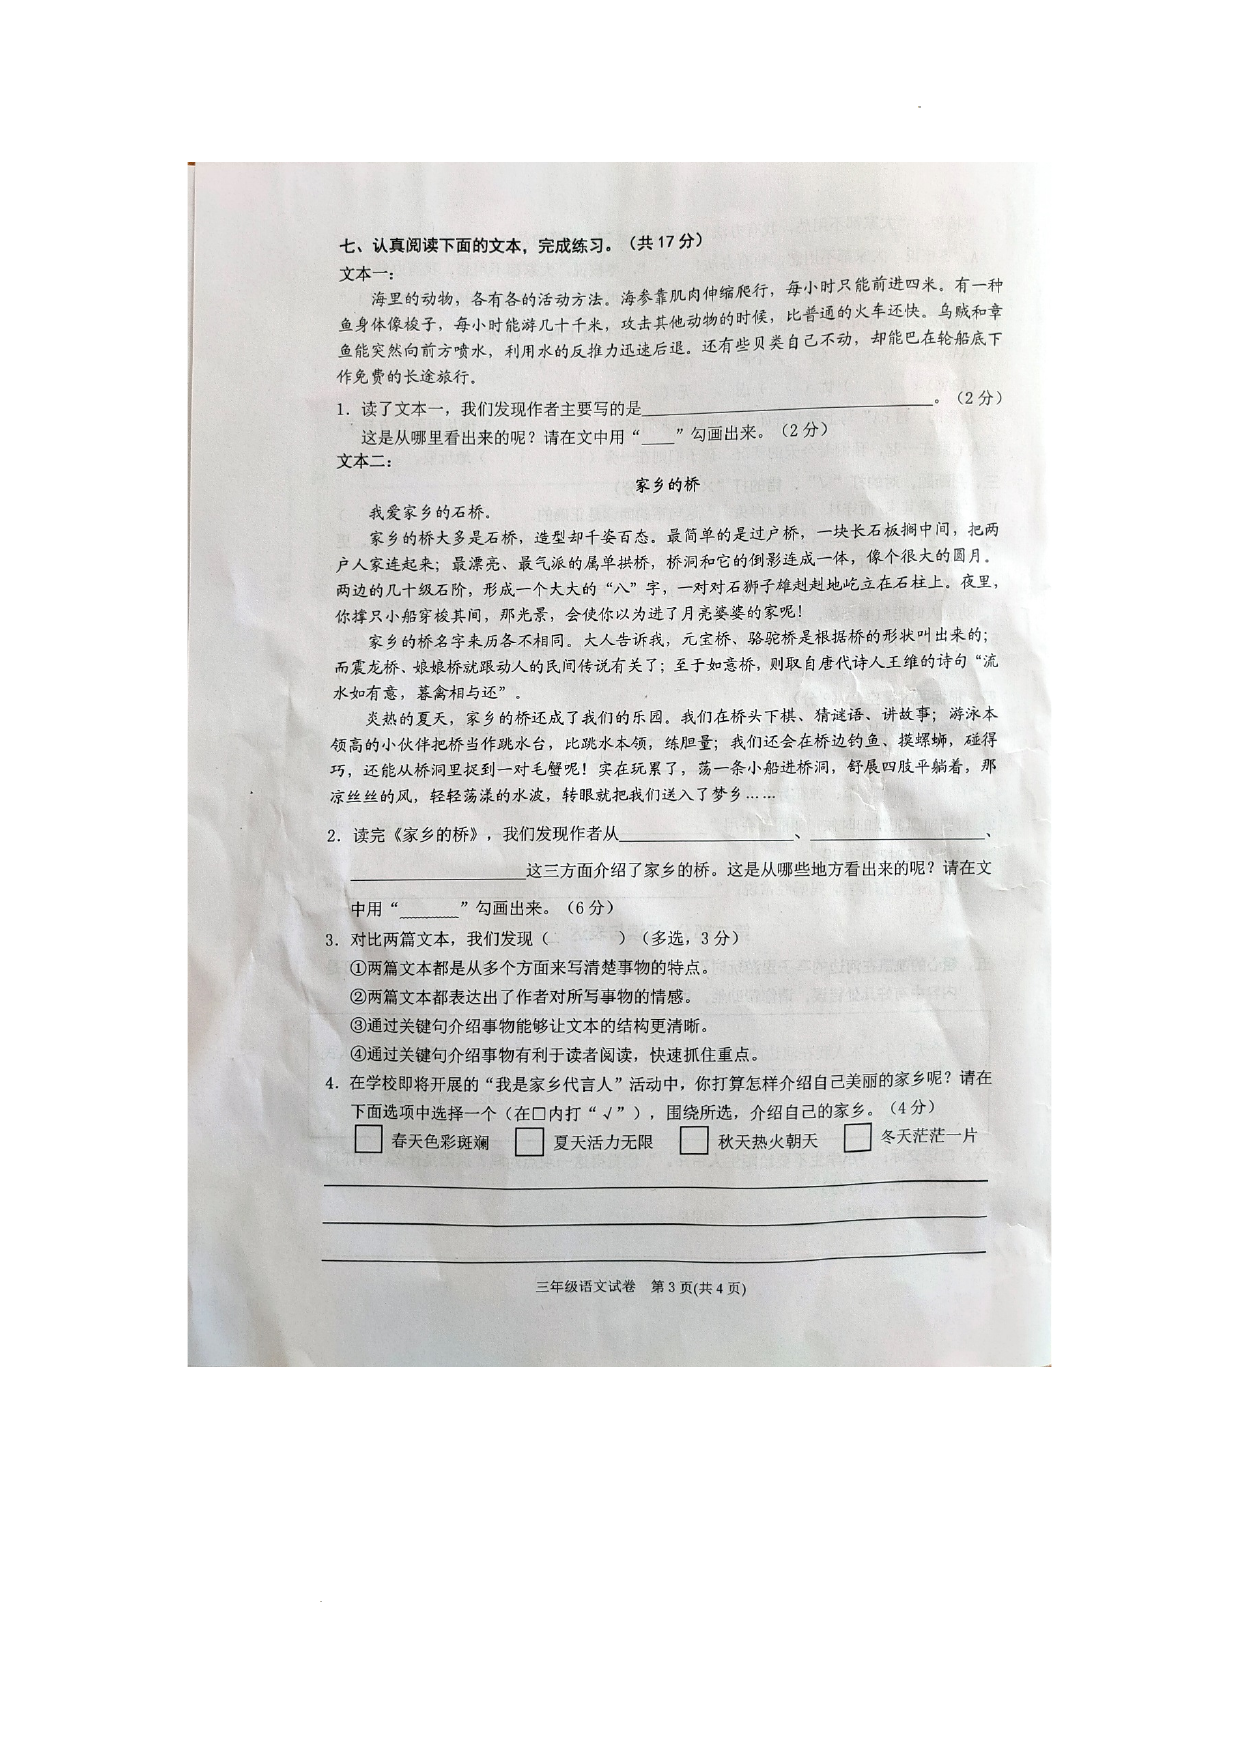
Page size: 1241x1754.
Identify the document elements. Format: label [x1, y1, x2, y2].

picture [187, 162, 1052, 1367]
